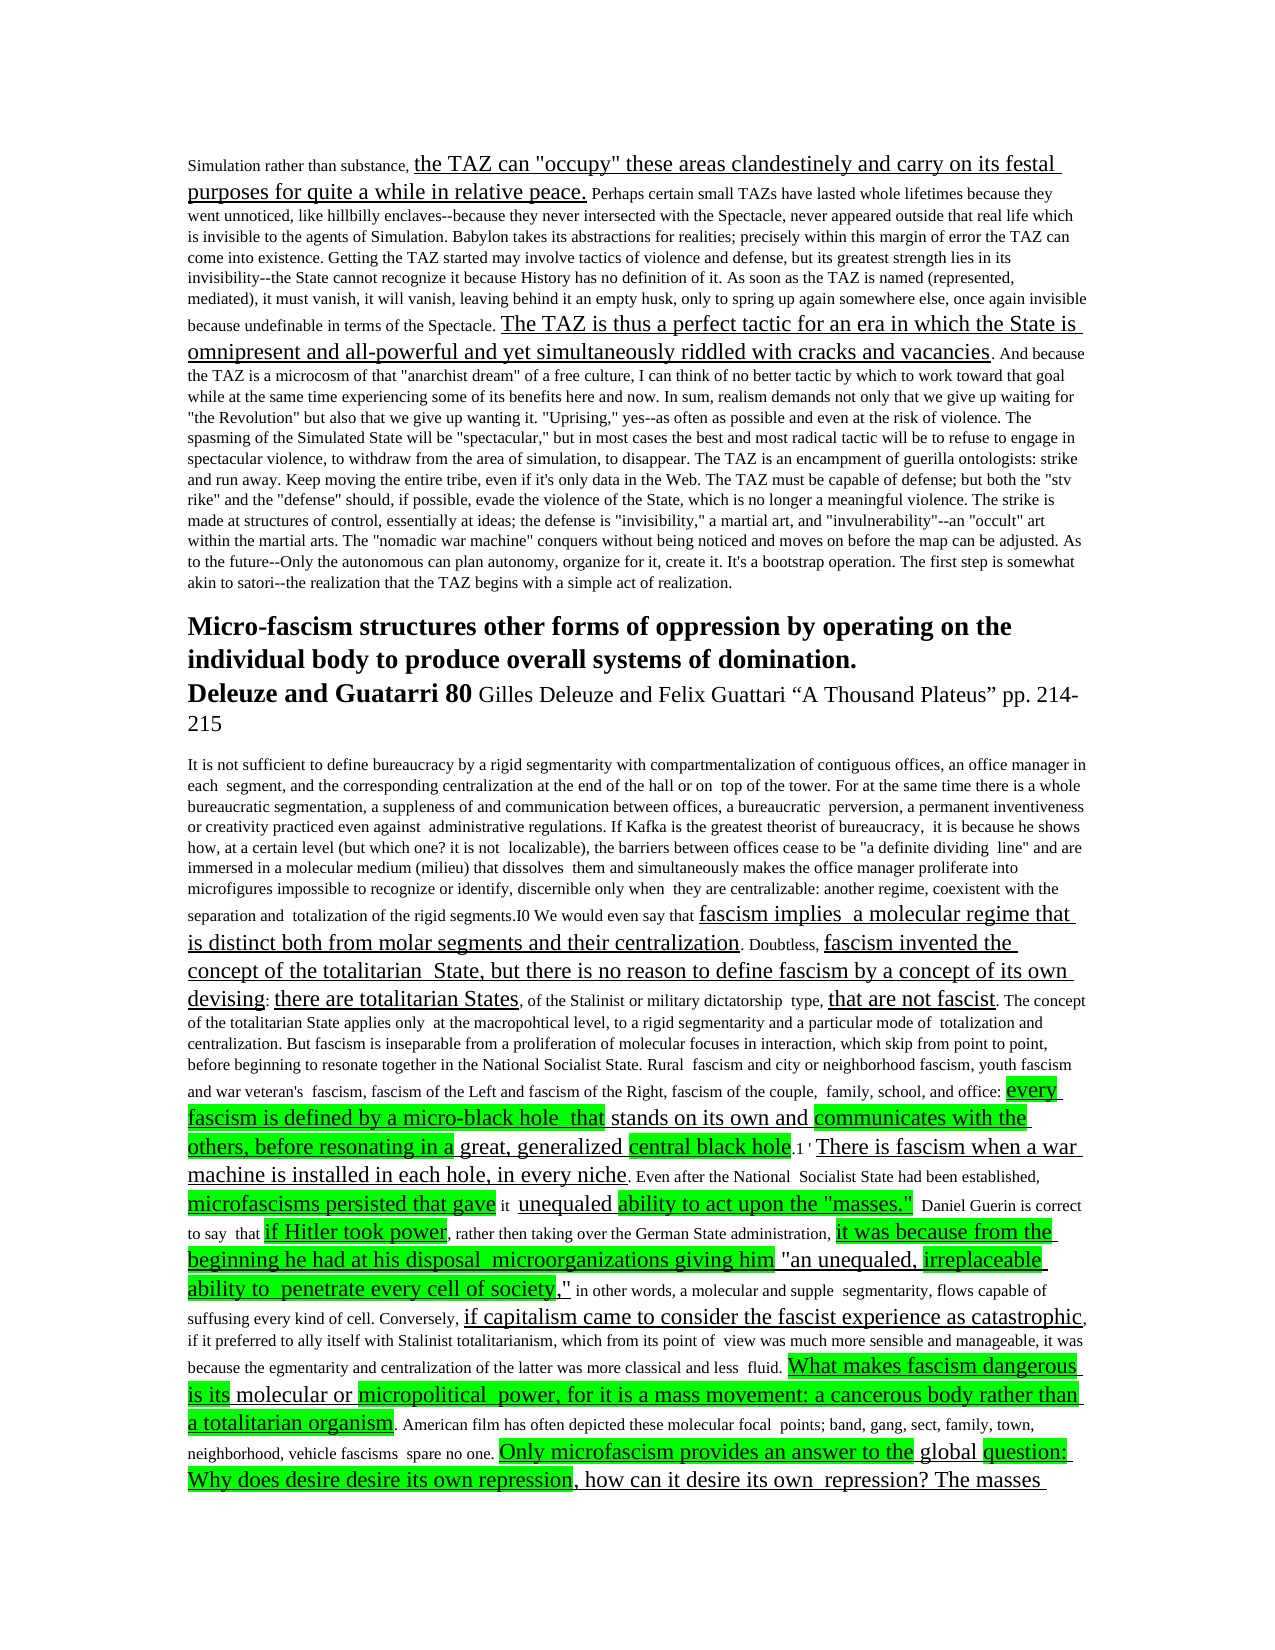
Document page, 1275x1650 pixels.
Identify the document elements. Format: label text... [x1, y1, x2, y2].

text Deleuze and Guatarri 80 Gilles Deleuze and Felix Guattari “A Thousand Plateus” pp. 214-215 [187, 677, 1087, 736]
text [187, 150, 1087, 592]
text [187, 755, 1087, 1492]
subtitle Micro-fascism structures other forms of oppression by operating on the individual body to produce overall systems of domination. [187, 610, 1087, 674]
